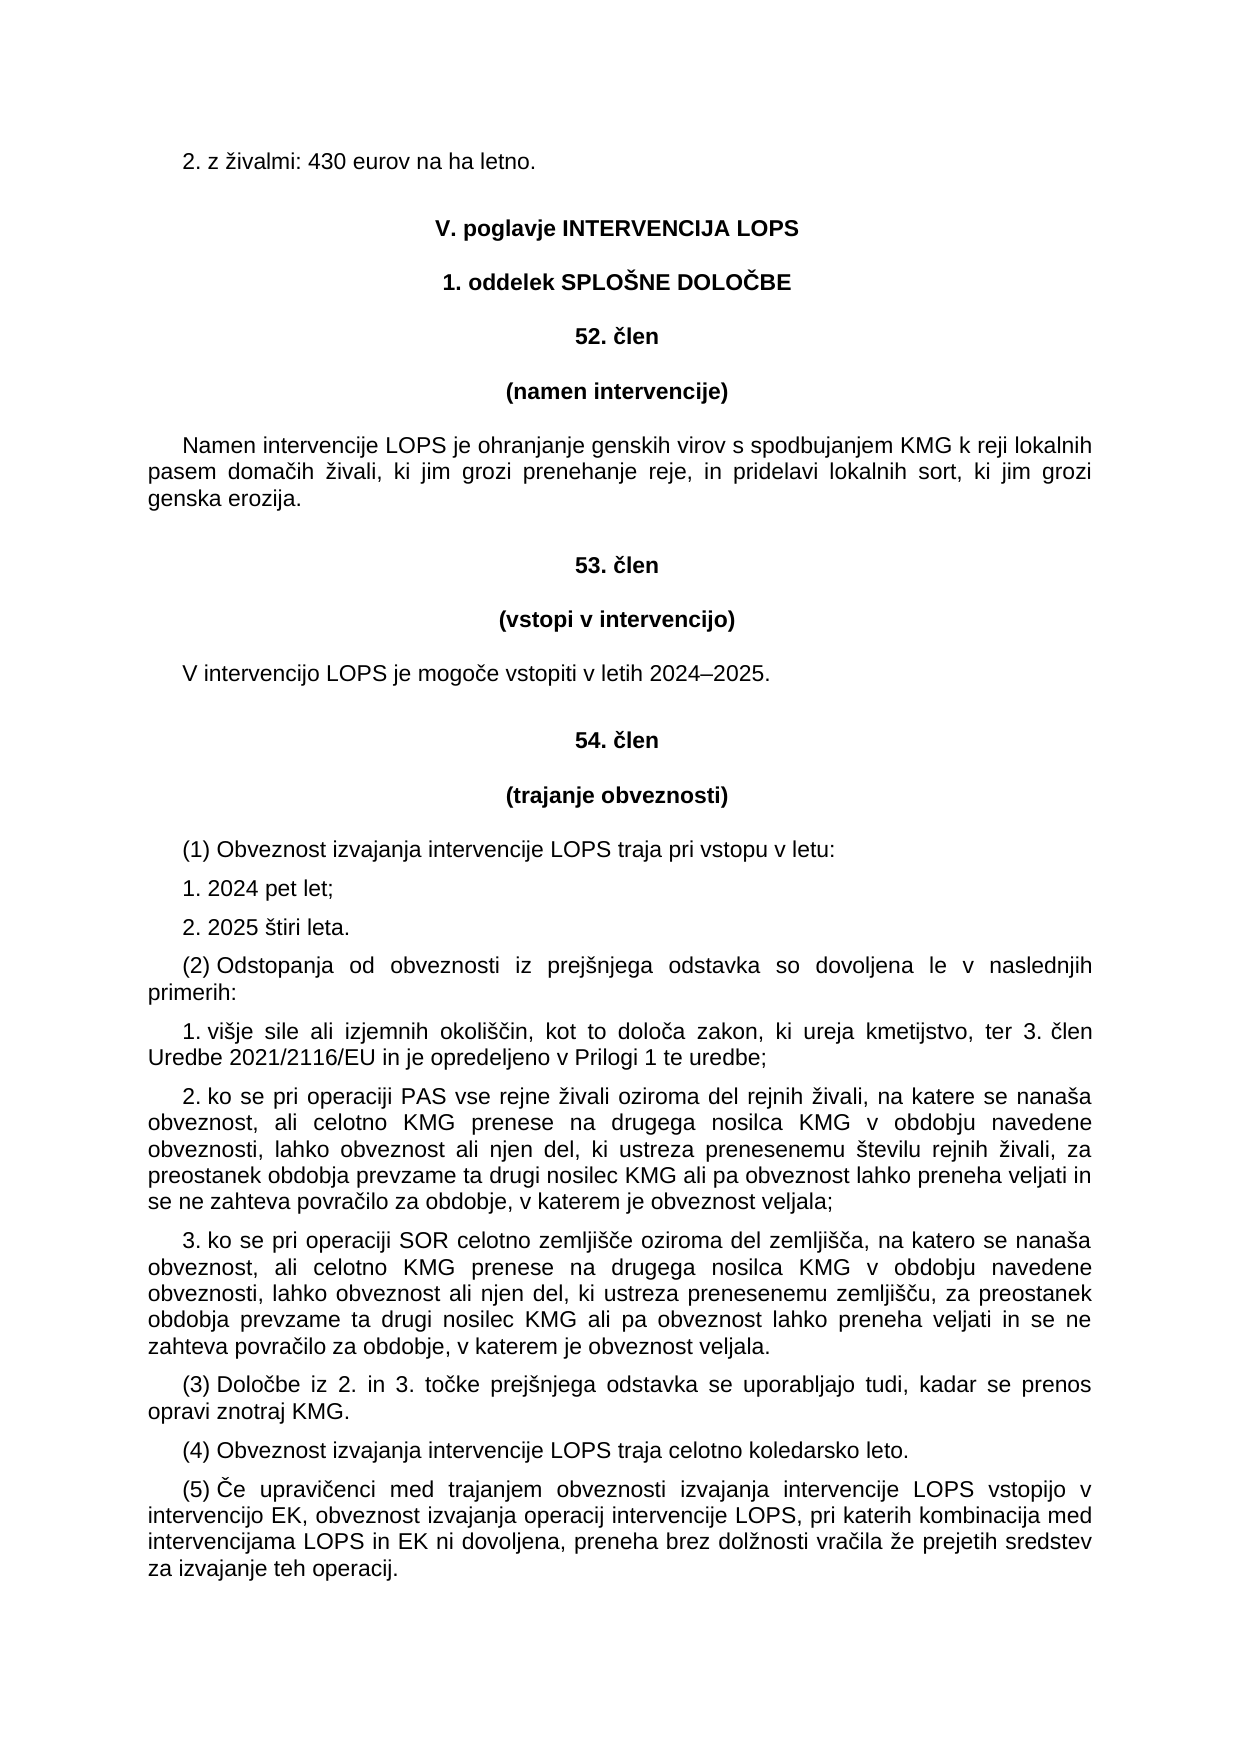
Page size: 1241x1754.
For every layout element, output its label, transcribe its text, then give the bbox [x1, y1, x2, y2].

text (3) Določbe iz 2. in 3. točke prejšnjega odstavka se uporabljajo tudi, kadar se prenos opravi znotraj KMG. [148, 1371, 1093, 1424]
text 1. 2024 pet let; [148, 875, 1093, 901]
text (vstopi v intervencijo) [148, 606, 1093, 632]
text 2. z živalmi: 430 eurov na ha letno. [148, 148, 1093, 174]
text 1. višje sile ali izjemnih okoliščin, kot to določa zakon, ki ureja kmetijstvo, ter 3. člen Uredbe 2021/2116/EU in je opredeljeno v Prilogi 1 te uredbe; [148, 1018, 1093, 1070]
text 54. člen [148, 727, 1093, 753]
text (1) Obveznost izvajanja intervencije LOPS traja pri vstopu v letu: [148, 836, 1093, 862]
text 2. ko se pri operaciji PAS vse rejne živali oziroma del rejnih živali, na katere se nanaša obveznost, ali celotno KMG prenese na drugega nosilca KMG v obdobju navedene obveznosti, lahko obveznost ali njen del, ki ustreza prenesenemu številu rejnih živali, za preostanek obdobja prevzame ta drugi nosilec KMG ali pa obveznost lahko preneha veljati in se ne zahteva povračilo za obdobje, v katerem je obveznost veljala; [148, 1083, 1093, 1215]
text 52. člen [148, 323, 1093, 349]
text 53. člen [148, 552, 1093, 578]
text Namen intervencije LOPS je ohranjanje genskih virov s spodbujanjem KMG k reji lokalnih pasem domačih živali, ki jim grozi prenehanje reje, in pridelavi lokalnih sort, ki jim grozi genska erozija. [148, 432, 1093, 511]
text (5) Če upravičenci med trajanjem obveznosti izvajanja intervencije LOPS vstopijo v intervencijo EK, obveznost izvajanja operacij intervencije LOPS, pri katerih kombinacija med intervencijama LOPS in EK ni dovoljena, preneha brez dolžnosti vračila že prejetih sredstev za izvajanje teh operacij. [148, 1476, 1093, 1581]
text 1. oddelek SPLOŠNE DOLOČBE [148, 269, 1093, 295]
text (2) Odstopanja od obveznosti iz prejšnjega odstavka so dovoljena le v naslednjih primerih: [148, 952, 1093, 1005]
text V intervencijo LOPS je mogoče vstopiti v letih 2024–2025. [148, 660, 1093, 687]
text 2. 2025 štiri leta. [148, 914, 1093, 940]
text (namen intervencije) [148, 378, 1093, 404]
text 3. ko se pri operaciji SOR celotno zemljišče oziroma del zemljišča, na katero se nanaša obveznost, ali celotno KMG prenese na drugega nosilca KMG v obdobju navedene obveznosti, lahko obveznost ali njen del, ki ustreza prenesenemu zemljišču, za preostanek obdobja prevzame ta drugi nosilec KMG ali pa obveznost lahko preneha veljati in se ne zahteva povračilo za obdobje, v katerem je obveznost veljala. [148, 1227, 1093, 1359]
text (4) Obveznost izvajanja intervencije LOPS traja celotno koledarsko leto. [148, 1437, 1093, 1463]
text V. poglavje INTERVENCIJA LOPS [148, 214, 1093, 241]
text (trajanje obveznosti) [148, 782, 1093, 808]
